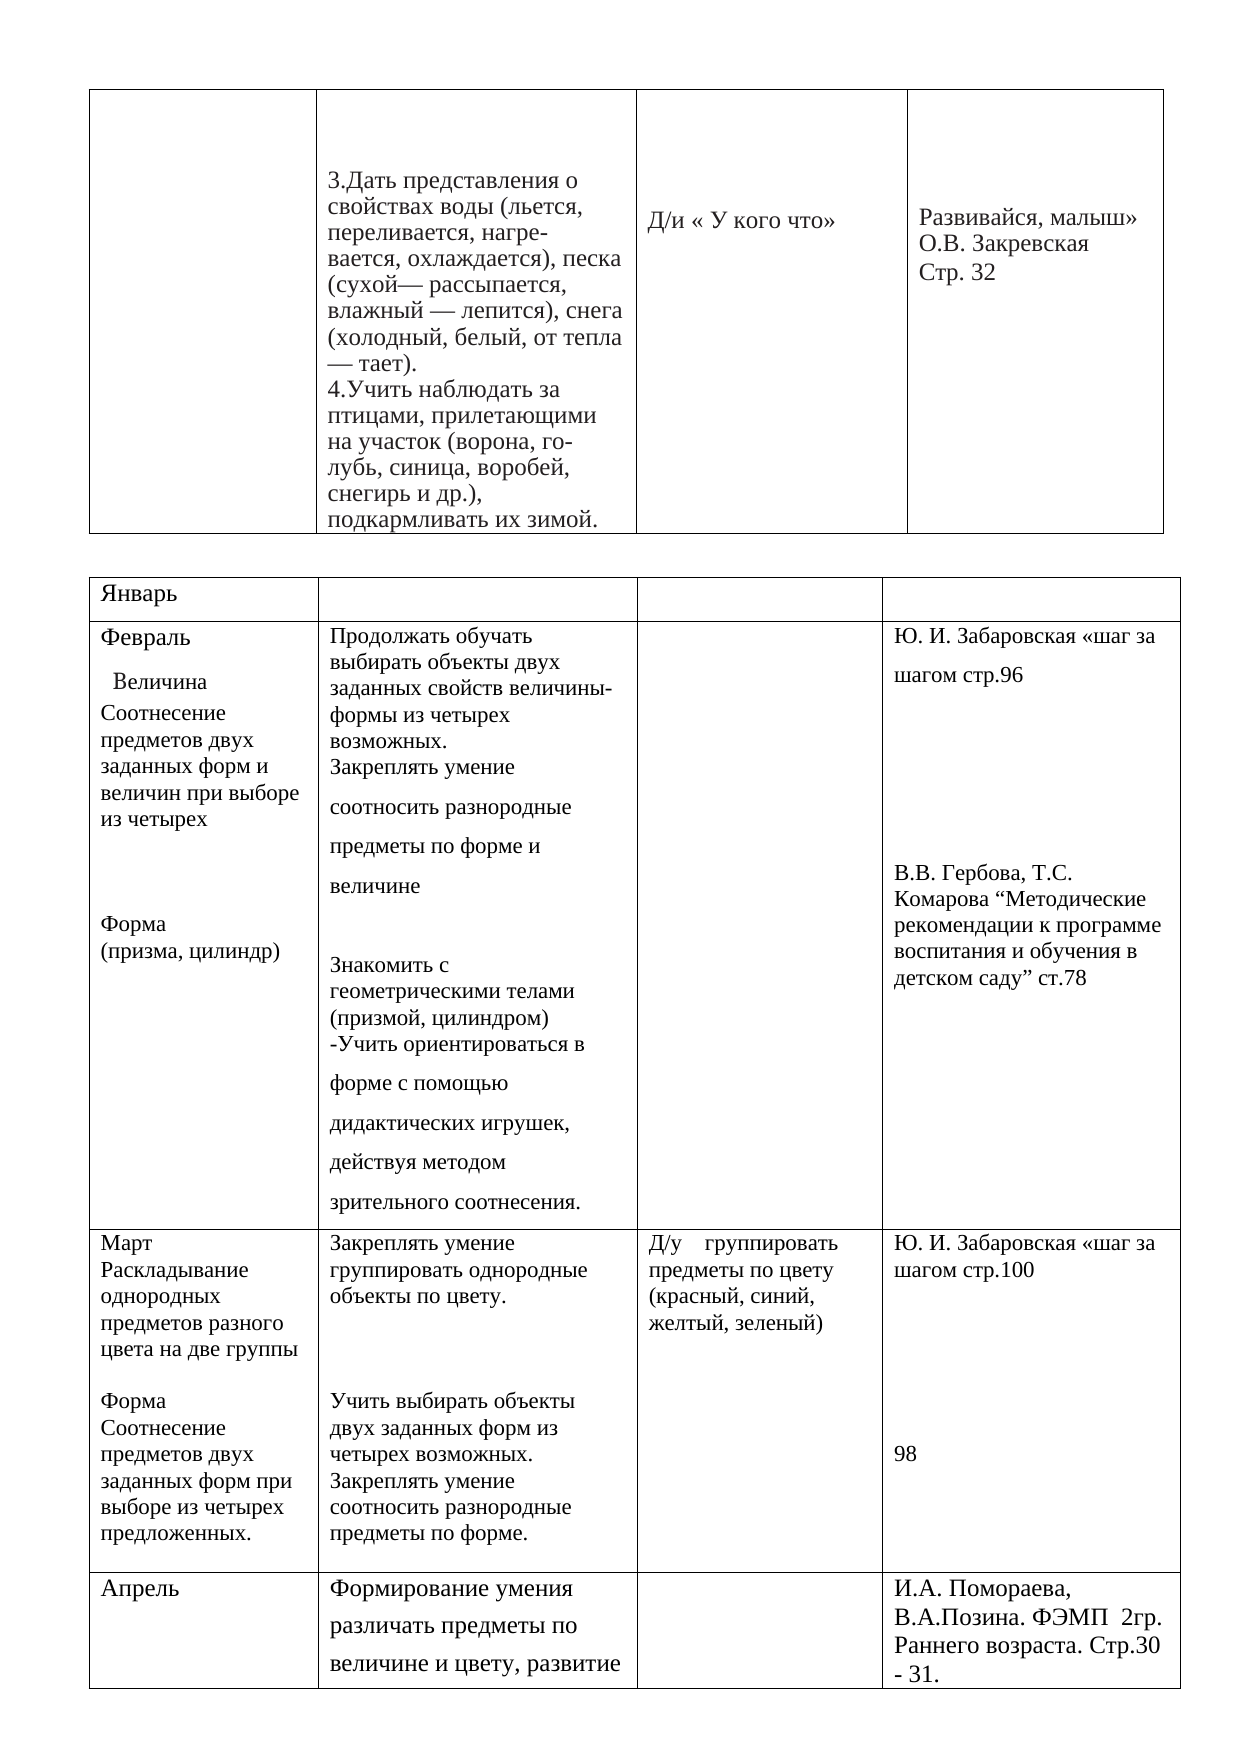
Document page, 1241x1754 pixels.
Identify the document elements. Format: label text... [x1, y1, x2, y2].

table_cell [638, 1573, 882, 1688]
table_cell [317, 90, 636, 532]
table_cell Март Раскладывание однородных предметов разного цвета на две группы Форма Соотнесение предметов двух заданных форм при выборе из четырех предложенных. [90, 1230, 318, 1572]
table_cell Апрель [90, 1573, 318, 1688]
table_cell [908, 90, 1163, 532]
table_cell Д/у группировать предметы по цвету (красный, синий, желтый, зеленый) [638, 1230, 882, 1572]
table_cell Ю. И. Забаровская «шаг за шагом стр.96 В.В. Гербова, Т.С. Комарова “Методические рекомендации к программе воспитания и обучения в детском саду” ст.78 [883, 622, 1180, 1228]
table_cell Закреплять умение группировать однородные объекты по цвету. Учить выбирать объекты двух заданных форм из четырех возможных. Закреплять умение соотносить разнородные предметы по форме. [319, 1230, 637, 1572]
table_cell Ю. И. Забаровская «шаг за шагом стр.100 98 [883, 1230, 1180, 1572]
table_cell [637, 90, 907, 532]
table_cell Февраль Величина Соотнесение предметов двух заданных форм и величин при выборе из четырех Форма (призма, цилиндр) [90, 622, 318, 1228]
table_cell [319, 1573, 637, 1688]
table_header [638, 578, 882, 621]
table_cell Продолжать обучать выбирать объекты двух заданных свойств величины- формы из четырех возможных. Закреплять умение соотносить разнородные предметы по форме и величине Знакомить с геометрическими телами (призмой, цилиндром) -Учить ориентироваться в форме с помощью дидактических игрушек, действуя методом зрительного соотнесения. [319, 622, 637, 1228]
table_header Январь [90, 578, 318, 621]
table_cell [638, 622, 882, 1228]
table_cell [883, 1573, 1180, 1688]
table_header [883, 578, 1180, 621]
table_header [319, 578, 637, 621]
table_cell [90, 90, 316, 532]
